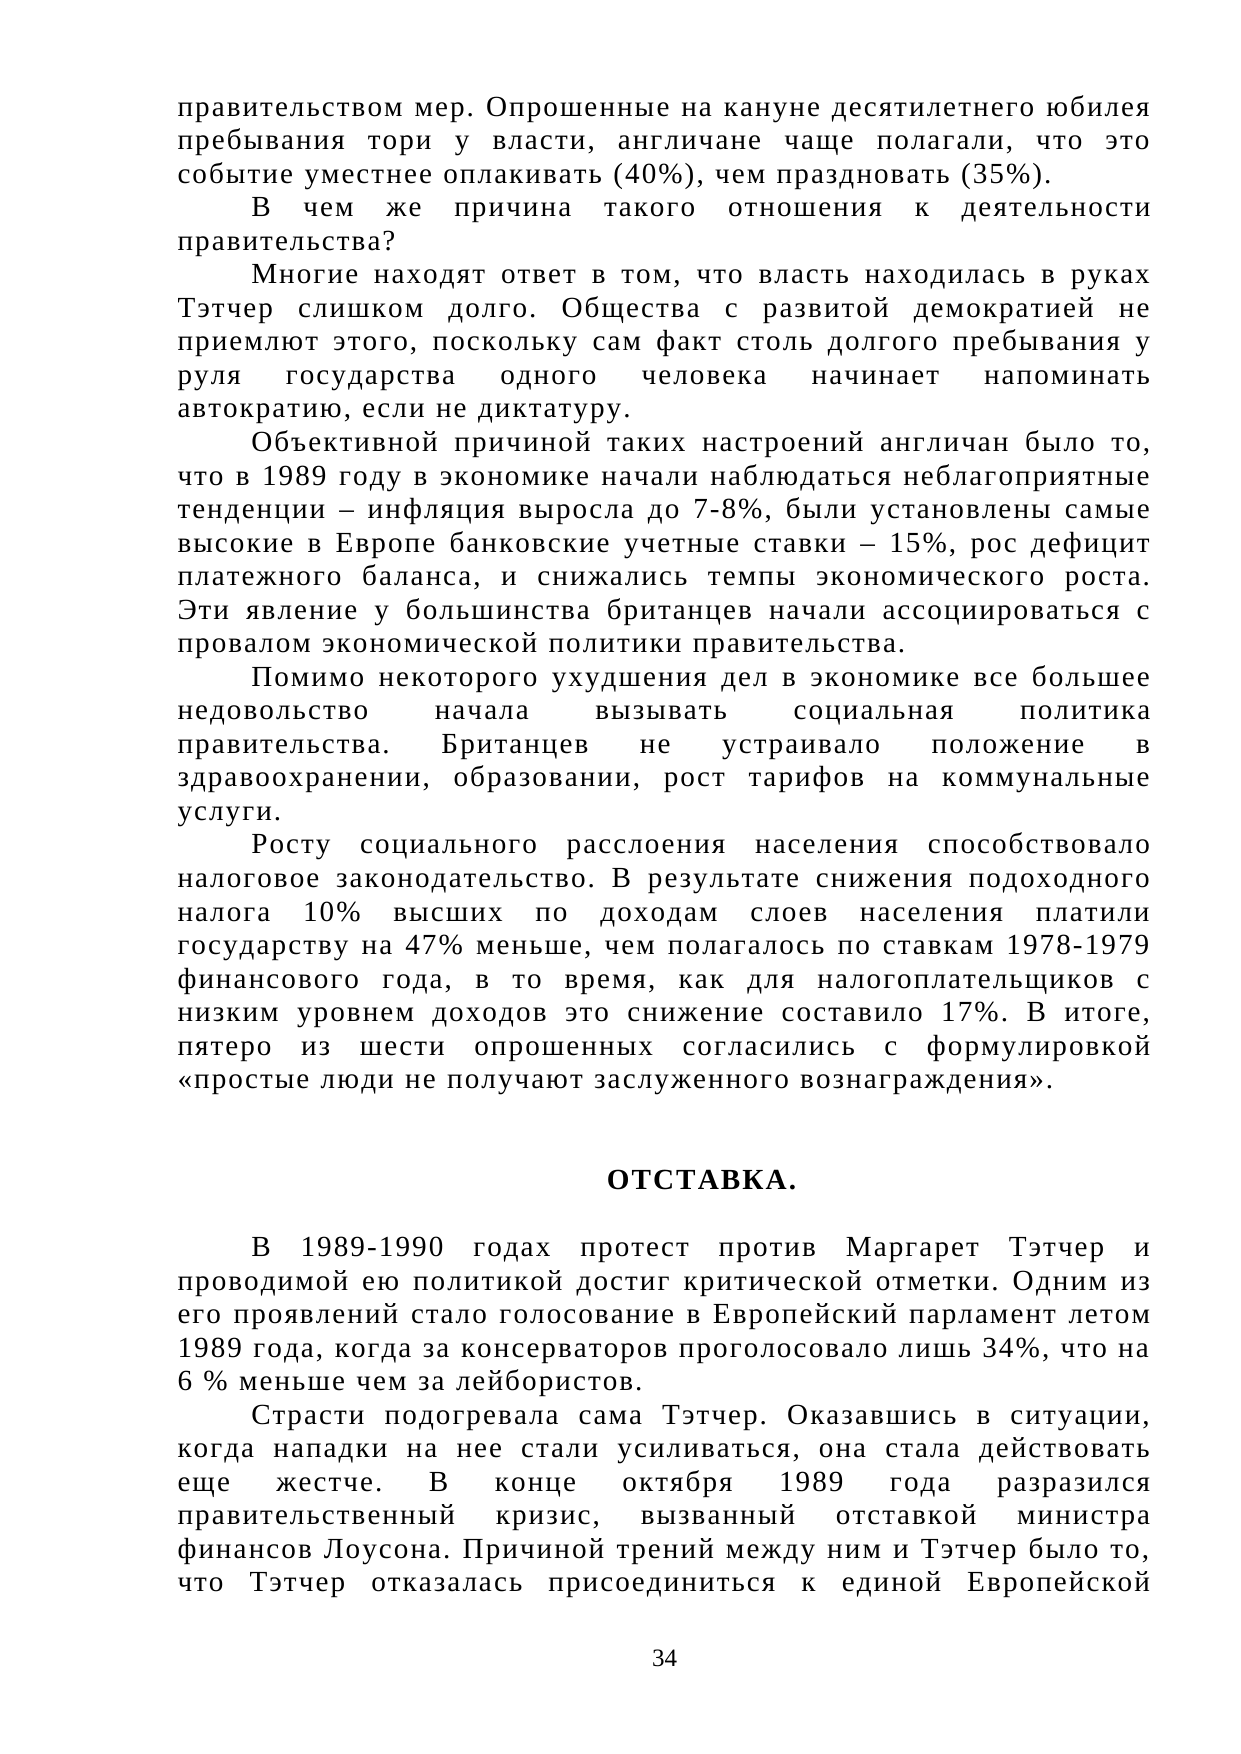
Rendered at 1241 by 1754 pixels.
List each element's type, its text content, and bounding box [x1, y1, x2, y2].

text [177, 1397, 1152, 1598]
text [177, 89, 1152, 189]
text Многие находят ответ в том, что власть находилась в руках Тэтчер слишком долго. Общества с развитой демократией не приемлют этого, поскольку сам факт столь долгого пребывания у руля государства одного человека начинает напоминать автократию, если не диктатуру. [177, 256, 1152, 424]
text Объективной причиной таких настроений англичан было то, что в 1989 году в экономике начали наблюдаться неблагоприятные тенденции – инфляция выросла до 7-8%, были установлены самые высокие в Европе банковские учетные ставки – 15%, рос дефицит платежного баланса, и снижались темпы экономического роста. Эти явление у большинства британцев начали ассоциироваться с провалом экономической политики правительства. [177, 424, 1152, 659]
text В чем же причина такого отношения к деятельности правительства? [177, 189, 1152, 256]
text ОТСТАВКА. [177, 1162, 1152, 1196]
text Росту социального расслоения населения способствовало налоговое законодательство. В результате снижения подоходного налога 10% высших по доходам слоев населения платили государству на 47% меньше, чем полагалось по ставкам 1978-1979 финансового года, в то время, как для налогоплательщиков с низким уровнем доходов это снижение составило 17%. В итоге, пятеро из шести опрошенных согласились с формулировкой «простые люди не получают заслуженного вознаграждения». [177, 827, 1152, 1095]
text Помимо некоторого ухудшения дел в экономике все большее недовольство начала вызывать социальная политика правительства. Британцев не устраивало положение в здравоохранении, образовании, рост тарифов на коммунальные услуги. [177, 659, 1152, 827]
text В 1989-1990 годах протест против Маргарет Тэтчер и проводимой ею политикой достиг критической отметки. Одним из его проявлений стало голосование в Европейский парламент летом 1989 года, когда за консерваторов проголосовало лишь 34%, что на 6 % меньше чем за лейбористов. [177, 1229, 1152, 1397]
